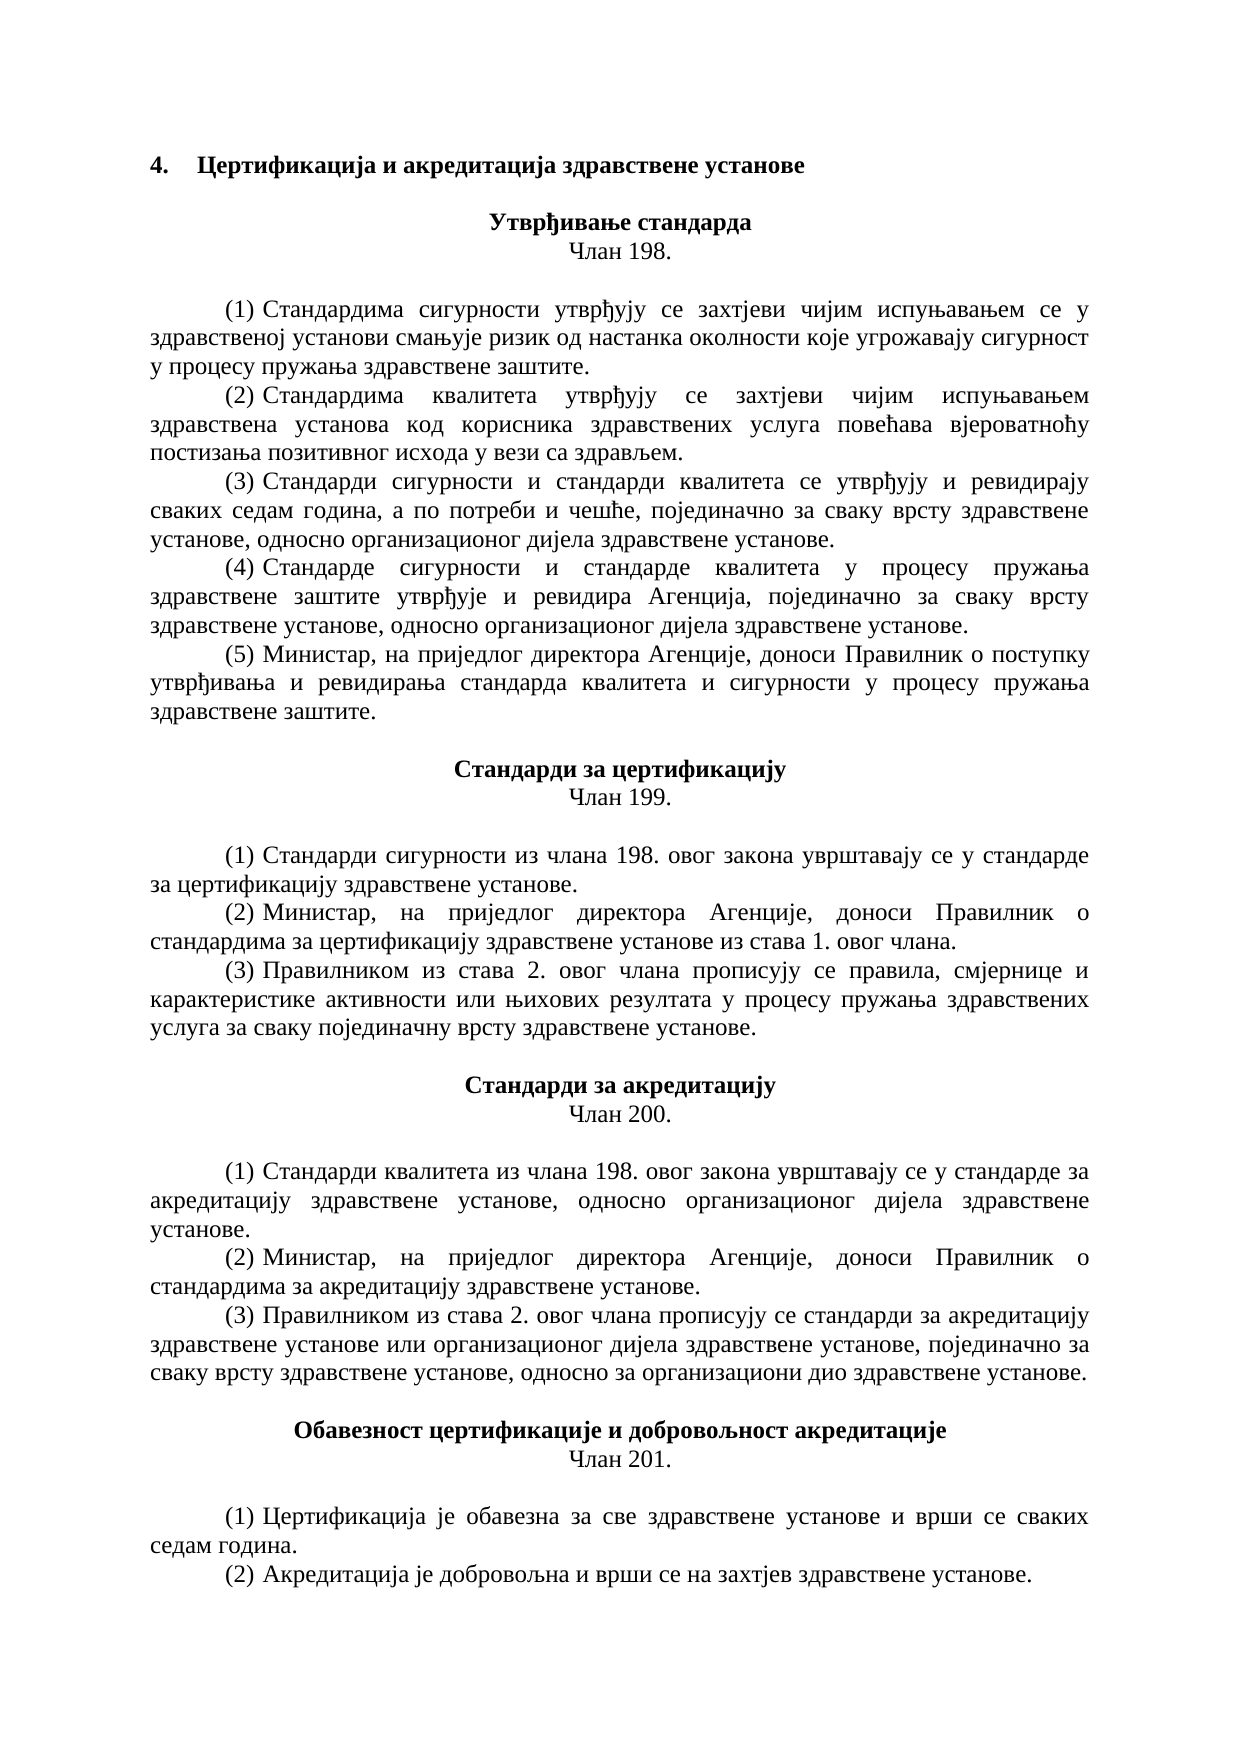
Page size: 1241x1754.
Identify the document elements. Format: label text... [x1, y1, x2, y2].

list Стандарде сигурности и стандарде квалитета у процесу пружања здравствене заштите утврђује и ревидира Агенција, појединачно за сваку врсту здравствене установе, односно организационог дијела здравствене установе. [150, 552, 1090, 639]
list Цертификација је обавезна за све здравствене установе и врши се сваких седам година. [150, 1501, 1090, 1559]
list Министар, на приједлог директора Агенције, доноси Правилник о поступку утврђивања и ревидирања стандарда квалитета и сигурности у процесу пружања здравствене заштите. [150, 639, 1090, 725]
text Члан 200. [150, 1099, 1090, 1127]
text Стандарди за акредитацију [150, 1070, 1090, 1099]
list Министар, на приједлог директора Агенције, доноси Правилник о стандардима за цертификацију здравствене установе из става 1. овог члана. [150, 897, 1090, 955]
subtitle 4. Цертификација и акредитација здравствене установе [150, 150, 1090, 179]
list Правилником из става 2. овог члана прописују се стандарди за акредитацију здравствене установе или организационог дијела здравствене установе, појединачно за сваку врсту здравствене установе, односно за организациони дио здравствене установе. [150, 1300, 1090, 1386]
text Обавезност цертификације и добровољност акредитације [150, 1415, 1090, 1444]
list Стандардима сигурности утврђују се захтјеви чијим испуњавањем се у здравственој установи смањује ризик од настанка околности које угрожавају сигурност у процесу пружања здравствене заштите. [150, 294, 1090, 380]
list Правилником из става 2. овог члана прописују се правила, смјернице и карактеристике активности или њихових резултата у процесу пружања здравствених услуга за сваку појединачну врсту здравствене установе. [150, 955, 1090, 1041]
text Утврђивање стандарда [150, 207, 1090, 236]
list Акредитација је добровољна и врши се на захтјев здравствене установе. [150, 1559, 1090, 1587]
list Министар, на приједлог директора Агенције, доноси Правилник о стандардима за акредитацију здравствене установе. [150, 1242, 1090, 1300]
list Стандарди квалитета из члана 198. овог закона уврштавају се у стандарде за акредитацију здравствене установе, односно организационог дијела здравствене установе. [150, 1156, 1090, 1242]
text Члан 198. [150, 236, 1090, 265]
list Стандардима квалитета утврђују се захтјеви чијим испуњавањем здравствена установа код корисника здравствених услуга повећава вјероватноћу постизања позитивног исхода у вези са здрављем. [150, 380, 1090, 466]
list Стандарди сигурности и стандарди квалитета се утврђују и ревидирају сваких седам година, а по потреби и чешће, појединачно за сваку врсту здравствене установе, односно организационог дијела здравствене установе. [150, 466, 1090, 552]
text Члан 201. [150, 1444, 1090, 1472]
text Стандарди за цертификацију [150, 754, 1090, 782]
list Стандарди сигурности из члана 198. овог закона уврштавају се у стандарде за цертификацију здравствене установе. [150, 840, 1090, 897]
text Члан 199. [150, 782, 1090, 811]
